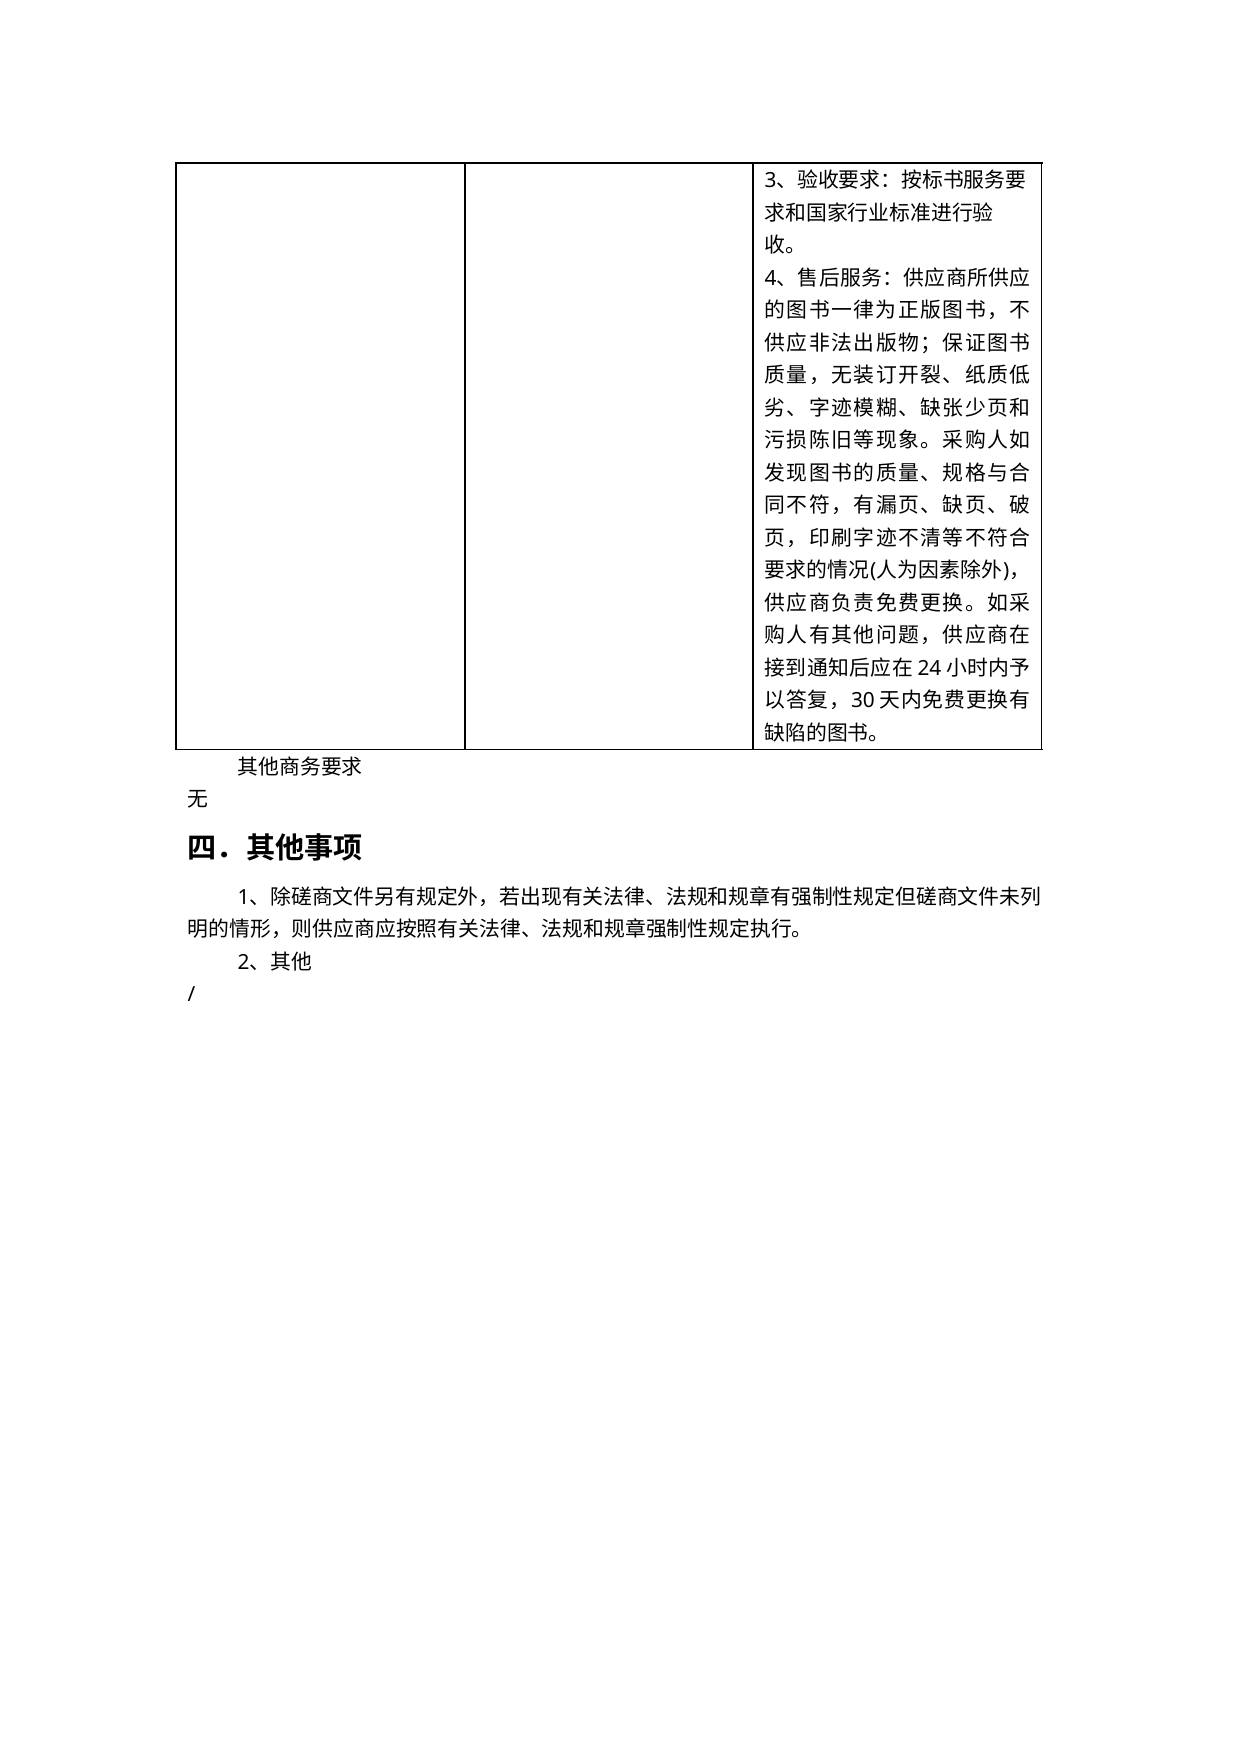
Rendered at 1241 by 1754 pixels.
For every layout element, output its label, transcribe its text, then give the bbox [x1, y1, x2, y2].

table_cell ★ [177, 164, 464, 748]
table_cell 1 [466, 164, 752, 748]
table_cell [754, 164, 1041, 748]
text 2、其他 [187, 945, 1053, 978]
text 其他商务要求 [187, 750, 1053, 783]
text / [187, 978, 1053, 1010]
text 四．其他事项 [187, 815, 1053, 880]
text 1、除磋商文件另有规定外，若出现有关法律、法规和规章有强制性规定但磋商文件未列明的情形，则供应商应按照有关法律、法规和规章强制性规定执行。 [187, 880, 1053, 945]
text 无 [187, 783, 1053, 815]
